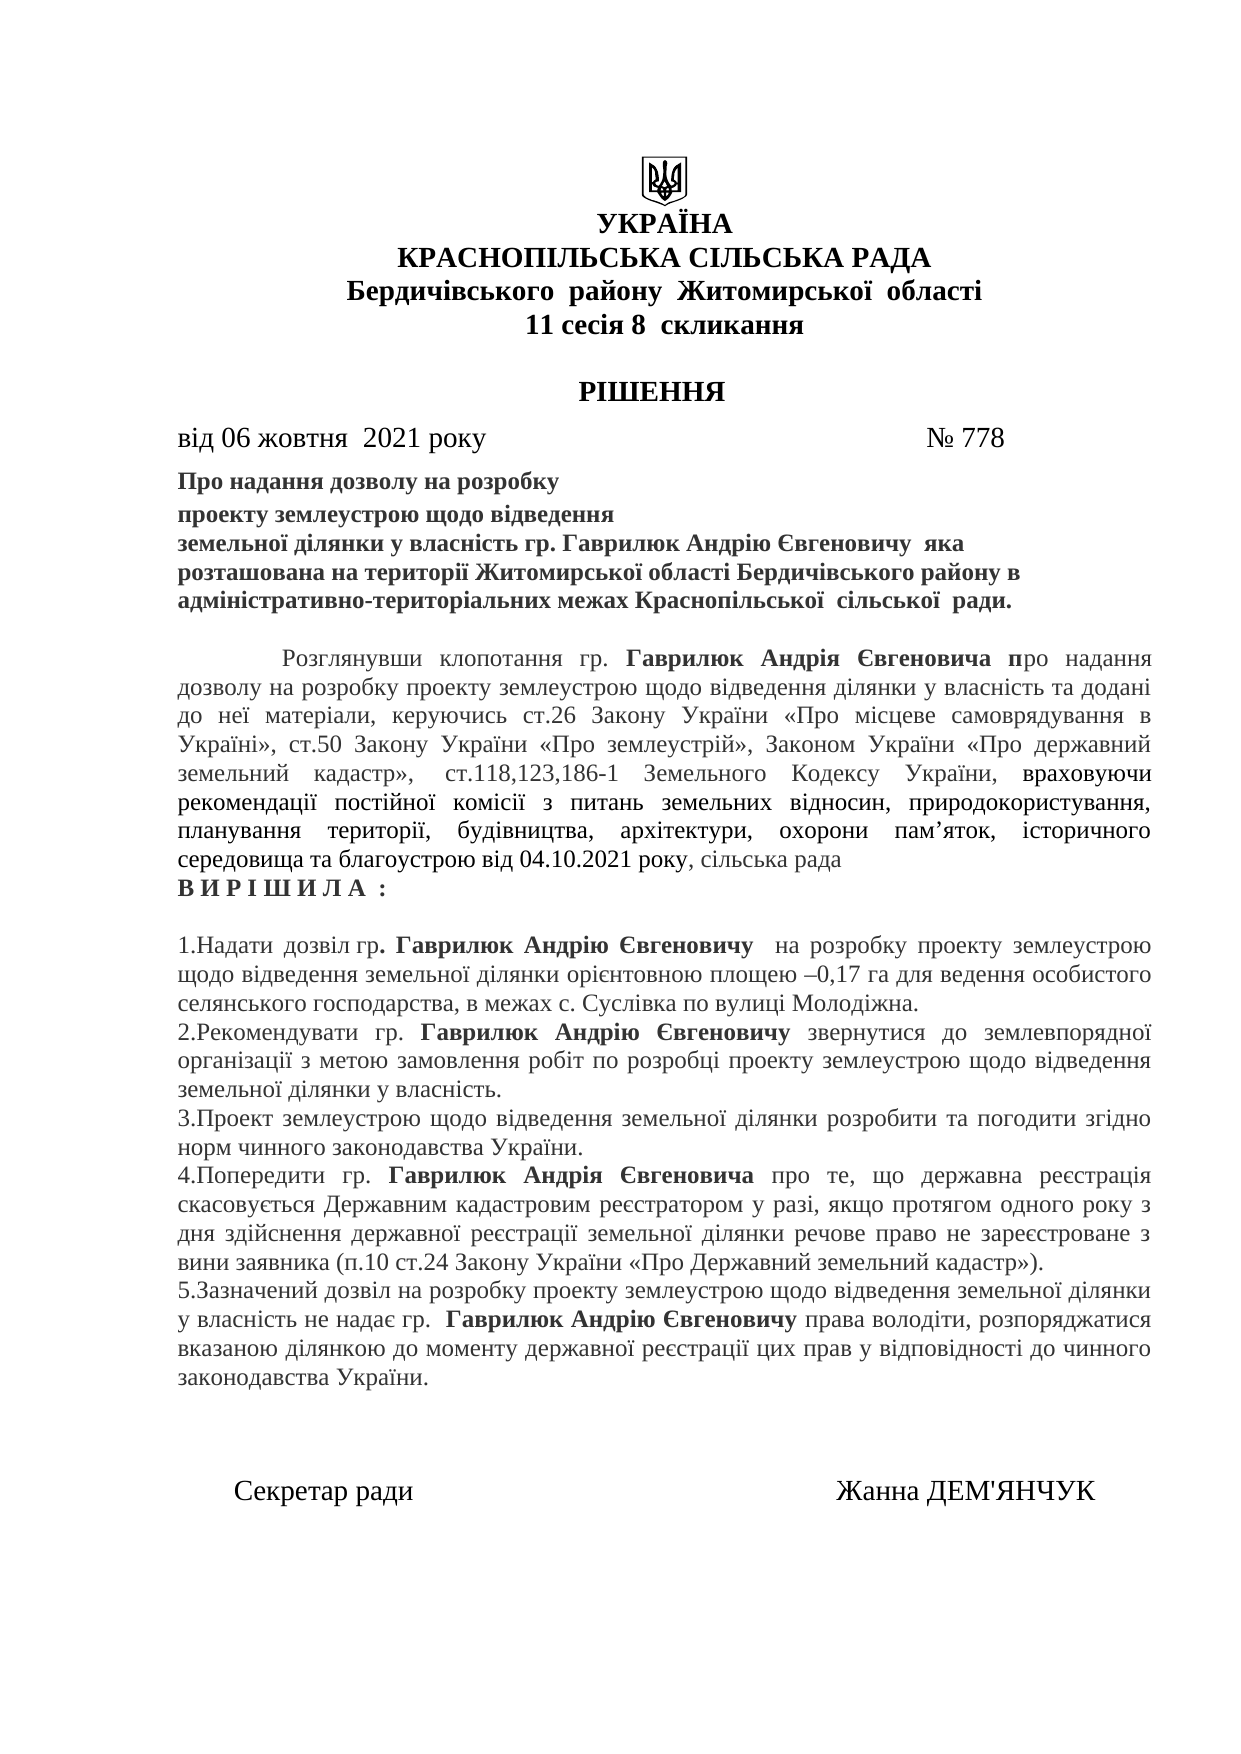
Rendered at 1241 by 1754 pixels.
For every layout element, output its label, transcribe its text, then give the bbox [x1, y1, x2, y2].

text 5.Зазначений дозвіл на розробку проекту землеустрою щодо відведення земельної ділянки у власність не надає гр. Гаврилюк Андрію Євгеновичу права володіти, розпоряджатися вказаною ділянкою до моменту державної реєстрації цих прав у відповідності до чинного законодавства України. [177, 1275, 1152, 1390]
text 3.Проект землеустрою щодо відведення земельної ділянки розробити та погодити згідно норм чинного законодавства України. [177, 1103, 1152, 1160]
text Про надання дозволу на розробку [177, 466, 1152, 495]
text Секретар ради Жанна ДЕМ'ЯНЧУК [177, 1473, 1152, 1506]
text від 06 жовтня 2021 року № 778 [177, 420, 1152, 453]
text В И Р І Ш И Л А : [177, 873, 1152, 902]
text Бердичівського району Житомирської області [177, 273, 1152, 307]
text 1.Надати дозвіл гр. Гаврилюк Андрію Євгеновичу на розробку проекту землеустрою щодо відведення земельної ділянки орієнтовною площею –0,17 га для ведення особистого селянського господарства, в межах с. Суслівка по вулиці Молодіжна. [177, 930, 1152, 1017]
text УКРАЇНА [177, 206, 1152, 240]
text 2.Рекомендувати гр. Гаврилюк Андрію Євгеновичу звернутися до землевпорядної організації з метою замовлення робіт по розробці проекту землеустрою щодо відведення земельної ділянки у власність. [177, 1017, 1152, 1103]
text проекту землеустрою щодо відведення [177, 499, 1040, 528]
text РІШЕННЯ [177, 374, 1152, 407]
text 11 сесія 8 скликання [177, 307, 1152, 340]
text КРАСНОПІЛЬСЬКА СІЛЬСЬКА РАДА [177, 240, 1152, 273]
text земельної ділянки у власність гр. Гаврилюк Андрію Євгеновичу яка розташована на території Житомирської області Бердичівського району в адміністративно-територіальних межах Краснопільської сільської ради. [177, 528, 1040, 614]
text 4.Попередити гр. Гаврилюк Андрія Євгеновича про те, що державна реєстрація скасовується Державним кадастровим реєстратором у разі, якщо протягом одного року з дня здійснення державної реєстрації земельної ділянки речове право не зареєстроване з вини заявника (п.10 ст.24 Закону України «Про Державний земельний кадастр»). [177, 1160, 1152, 1275]
text Розглянувши клопотання гр. Гаврилюк Андрія Євгеновича про надання дозволу на розробку проекту землеустрою щодо відведення ділянки у власність та додані до неї матеріали, керуючись ст.26 Закону України «Про місцеве самоврядування в Україні», ст.50 Закону України «Про землеустрій», Законом України «Про державний земельний кадастр», ст.118,123,186-1 Земельного Кодексу України, враховуючи рекомендації постійної комісії з питань земельних відносин, природокористування, планування території, будівництва, архітектури, охорони пам’яток, історичного середовища та благоустрою від 04.10.2021 року, сільська рада [177, 643, 1152, 873]
